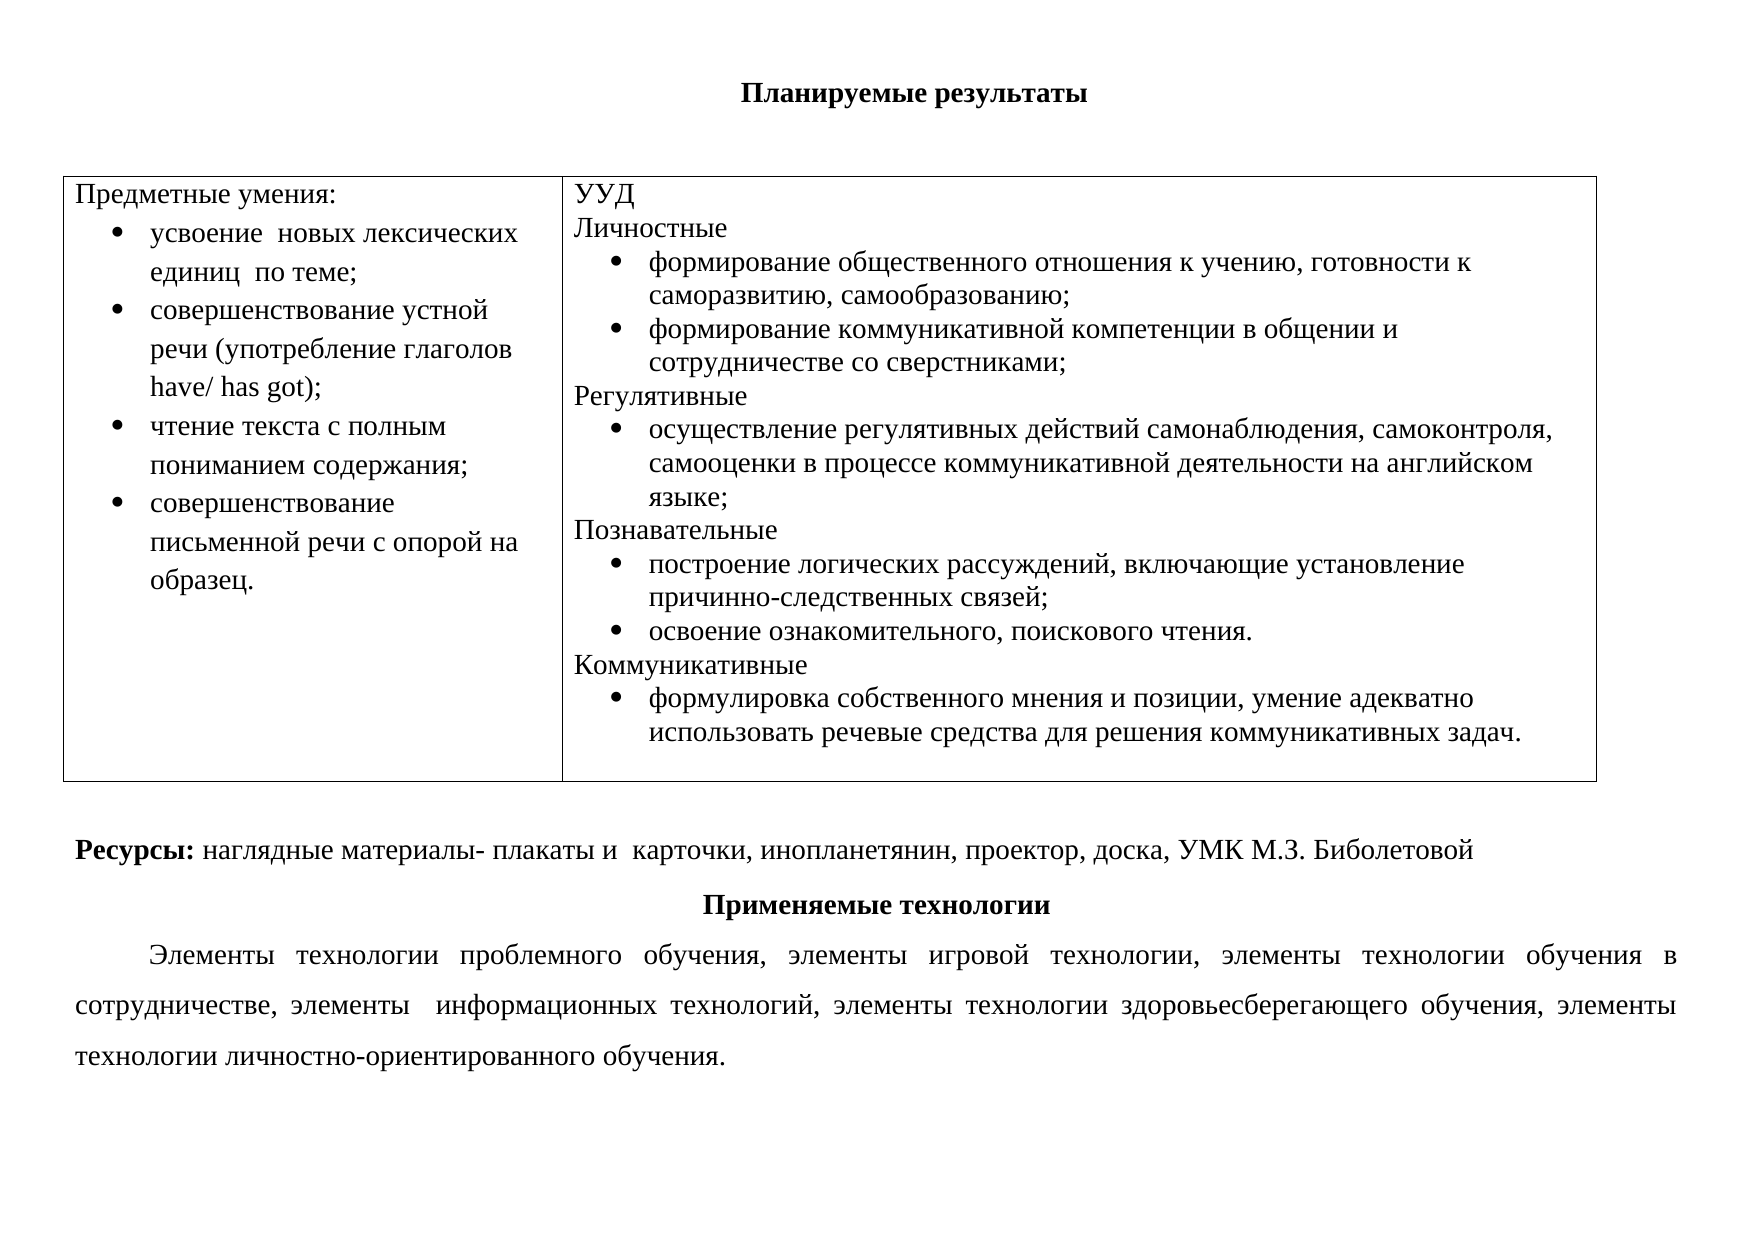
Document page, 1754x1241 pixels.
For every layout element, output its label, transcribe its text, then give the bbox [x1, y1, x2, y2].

text Элементы технологии проблемного обучения, элементы игровой технологии, элементы технологии обучения в сотрудничестве, элементы информационных технологий, элементы технологии здоровьесберегающего обучения, элементы технологии личностно-ориентированного обучения. [75, 937, 1678, 1071]
text Ресурсы: наглядные материалы- плакаты и карточки, инопланетянин, проектор, доска, УМК М.З. Биболетовой [75, 832, 1679, 866]
list Планируемые результаты [150, 75, 1678, 108]
table_header Предметные умения: усвоение новых лексических единиц по теме; совершенствование устной речи (употребление глаголов have/ has got); чтение текста с полным пониманием содержания; совершенствование письменной речи с опорой на образец. [64, 177, 562, 781]
text Применяемые технологии [75, 887, 1678, 920]
table_header УУД Личностные формирование общественного отношения к учению, готовности к саморазвитию, самообразованию; формирование коммуникативной компетенции в общении и сотрудничестве со сверстниками; Регулятивные осуществление регулятивных действий самонаблюдения, самоконтроля, самооценки в процессе коммуникативной деятельности на английском языке; Познавательные построение логических рассуждений, включающие установление причинно-следственных связей; освоение ознакомительного, поискового чтения. Коммуникативные формулировка собственного мнения и позиции, умение адекватно использовать речевые средства для решения коммуникативных задач. [563, 177, 1596, 781]
